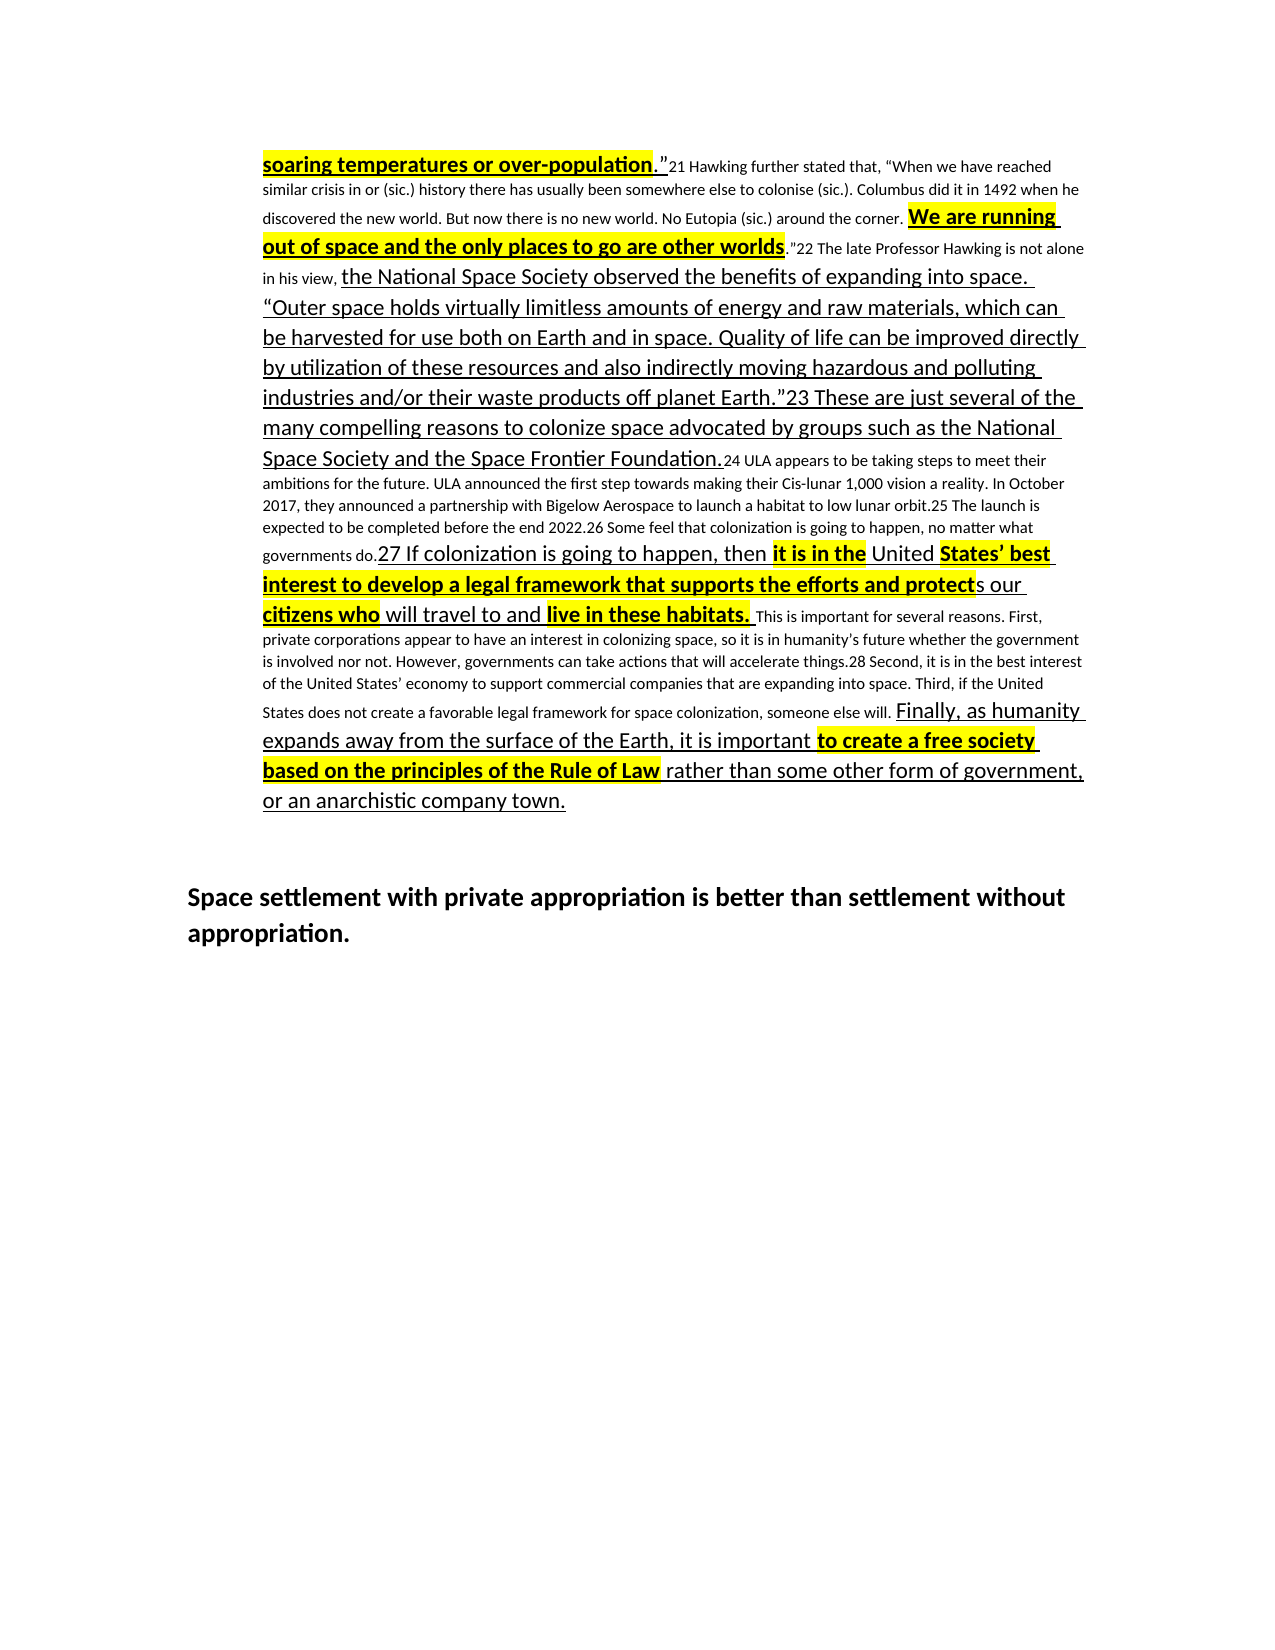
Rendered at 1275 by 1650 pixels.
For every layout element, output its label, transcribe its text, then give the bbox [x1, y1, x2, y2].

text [262, 150, 1087, 814]
subtitle Space settlement with private appropriation is better than settlement without appropriation. [187, 880, 1087, 949]
